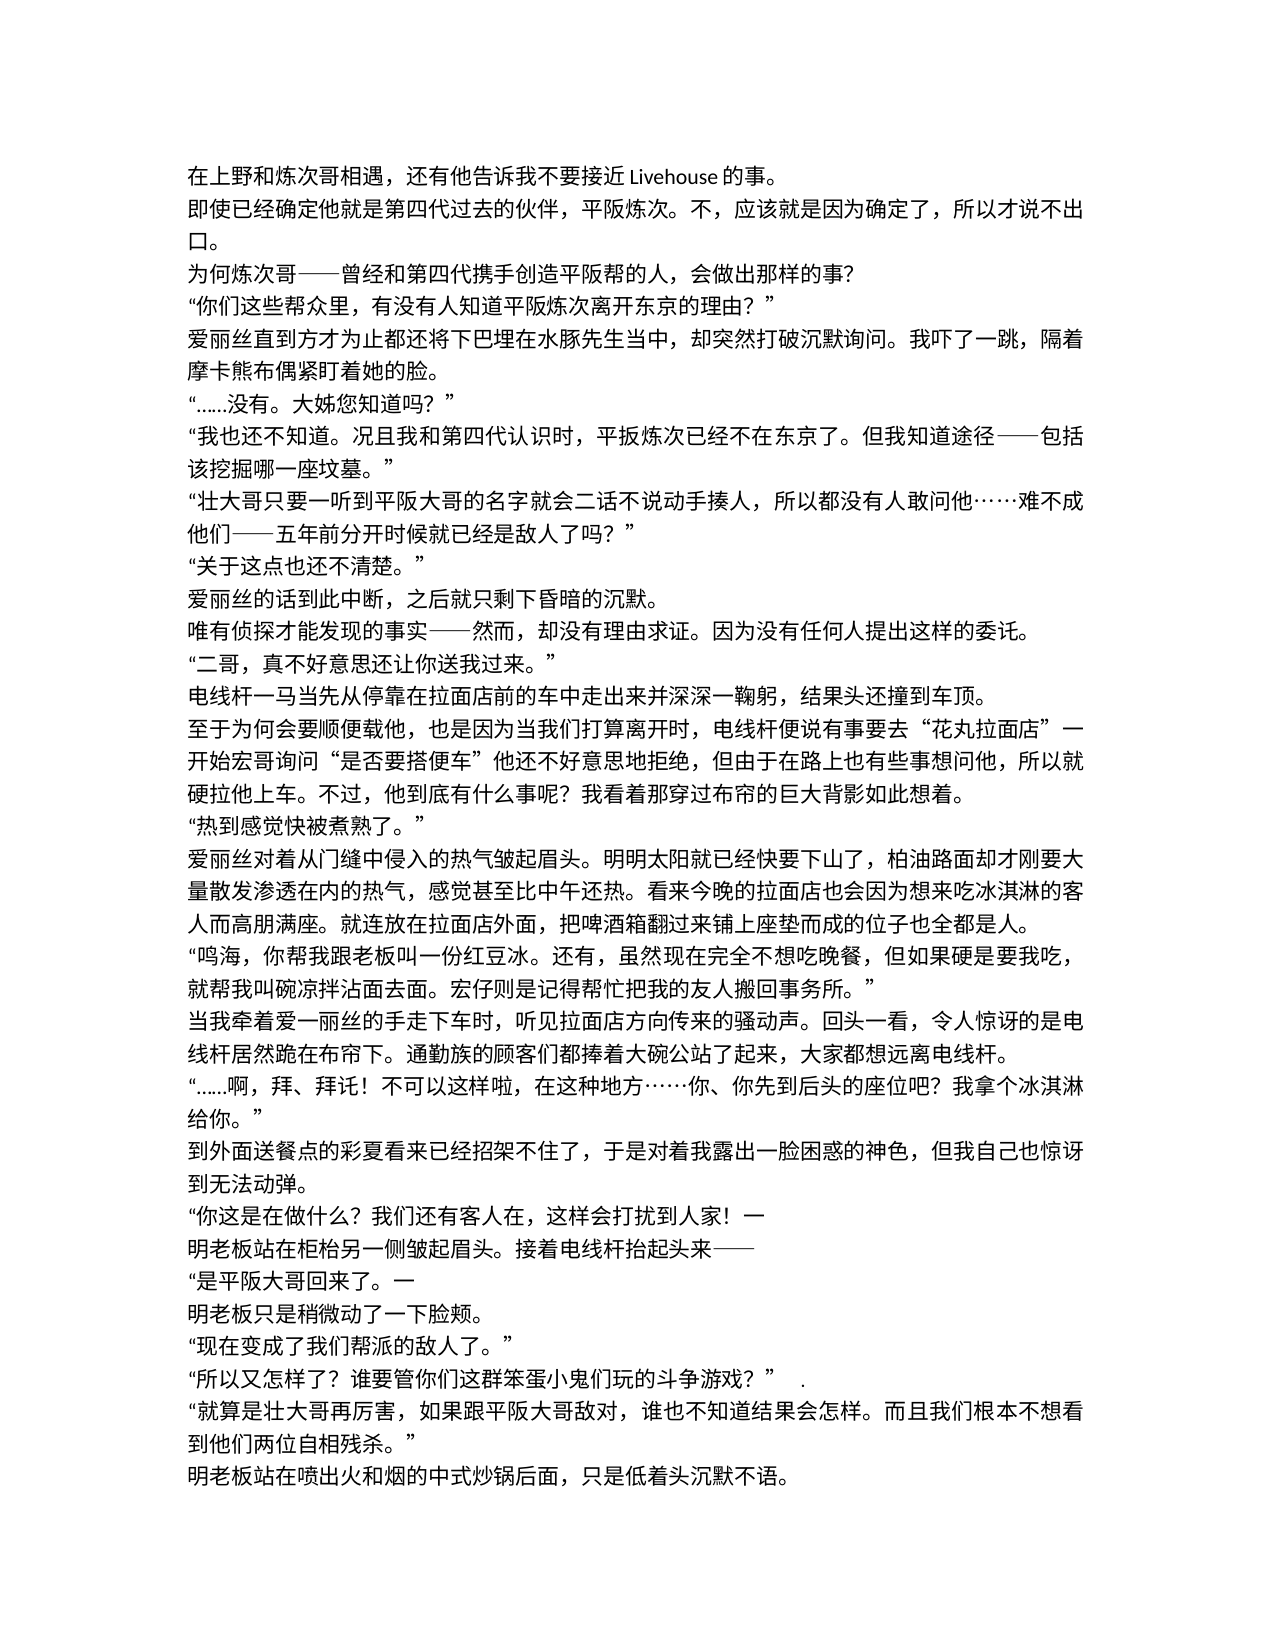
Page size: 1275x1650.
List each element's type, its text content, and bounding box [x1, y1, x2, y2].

text 爱丽丝对着从门缝中侵入的热气皱起眉头。明明太阳就已经快要下山了，柏油路面却才刚要大量散发渗透在内的热气，感觉甚至比中午还热。看来今晚的拉面店也会因为想来吃冰淇淋的客人而高朋满座。就连放在拉面店外面，把啤酒箱翻过来铺上座垫而成的位子也全都是人。 [187, 841, 1087, 939]
text “我也还不知道。况且我和第四代认识时，平扳炼次已经不在东京了。但我知道途径——包括该挖掘哪一座坟墓。” [187, 419, 1087, 484]
text “你这是在做什么？我们还有客人在，这样会打扰到人家！一 [187, 1199, 1087, 1231]
text “……啊，拜、拜讬！不可以这样啦，在这种地方……你、你先到后头的座位吧？我拿个冰淇淋给你。” [187, 1069, 1087, 1134]
text “你们这些帮众里，有没有人知道平阪炼次离开东京的理由？” [187, 289, 1087, 321]
text “现在变成了我们帮派的敌人了。” [187, 1329, 1087, 1361]
text 至于为何会要顺便载他，也是因为当我们打算离开时，电线杆便说有事要去“花丸拉面店”一开始宏哥询问“是否要搭便车”他还不好意思地拒绝，但由于在路上也有些事想问他，所以就硬拉他上车。不过，他到底有什么事呢？我看着那穿过布帘的巨大背影如此想着。 [187, 711, 1087, 809]
text “就算是壮大哥再厉害，如果跟平阪大哥敌对，谁也不知道结果会怎样。而且我们根本不想看到他们两位自相残杀。” [187, 1394, 1087, 1459]
text “是平阪大哥回来了。一 [187, 1264, 1087, 1296]
text 爱丽丝直到方才为止都还将下巴埋在水豚先生当中，却突然打破沉默询问。我吓了一跳，隔着摩卡熊布偶紧盯着她的脸。 [187, 321, 1087, 386]
text “……没有。大姊您知道吗？” [187, 386, 1087, 419]
text 当我牵着爱一丽丝的手走下车时，听见拉面店方向传来的骚动声。回头一看，令人惊讶的是电线杆居然跪在布帘下。通勤族的顾客们都捧着大碗公站了起来，大家都想远离电线杆。 [187, 1004, 1087, 1069]
text “热到感觉快被煮熟了。” [187, 809, 1087, 841]
text 唯有侦探才能发现的事实——然而，却没有理由求证。因为没有任何人提出这样的委讬。 [187, 614, 1087, 646]
text 明老板站在喷出火和烟的中式炒锅后面，只是低着头沉默不语。 [187, 1459, 1087, 1491]
text 在上野和炼次哥相遇，还有他告诉我不要接近Livehouse的事。 [187, 159, 1087, 191]
text “二哥，真不好意思还让你送我过来。” [187, 646, 1087, 679]
text 到外面送餐点的彩夏看来已经招架不住了，于是对着我露出一脸困惑的神色，但我自己也惊讶到无法动弹。 [187, 1134, 1087, 1199]
text 电线杆一马当先从停靠在拉面店前的车中走出来并深深一鞠躬，结果头还撞到车顶。 [187, 679, 1087, 711]
text 明老板只是稍微动了一下脸颊。 [187, 1296, 1087, 1329]
text 为何炼次哥——曾经和第四代携手创造平阪帮的人，会做出那样的事？ [187, 256, 1087, 289]
text 明老板站在柜枱另一侧皱起眉头。接着电线杆抬起头来—— [187, 1231, 1087, 1264]
text 爱丽丝的话到此中断，之后就只剩下昏暗的沉默。 [187, 581, 1087, 614]
text “壮大哥只要一听到平阪大哥的名字就会二话不说动手揍人，所以都没有人敢问他……难不成他们——五年前分开时候就已经是敌人了吗？” [187, 484, 1087, 549]
text “所以又怎样了？谁要管你们这群笨蛋小鬼们玩的斗争游戏？” ﹒ [187, 1361, 1087, 1394]
text “鸣海，你帮我跟老板叫一份红豆冰。还有，虽然现在完全不想吃晚餐，但如果硬是要我吃，就帮我叫碗凉拌沾面去面。宏仔则是记得帮忙把我的友人搬回事务所。” [187, 939, 1087, 1004]
text 即使已经确定他就是第四代过去的伙伴，平阪炼次。不，应该就是因为确定了，所以才说不出口。 [187, 191, 1087, 256]
text “关于这点也还不清楚。” [187, 549, 1087, 581]
